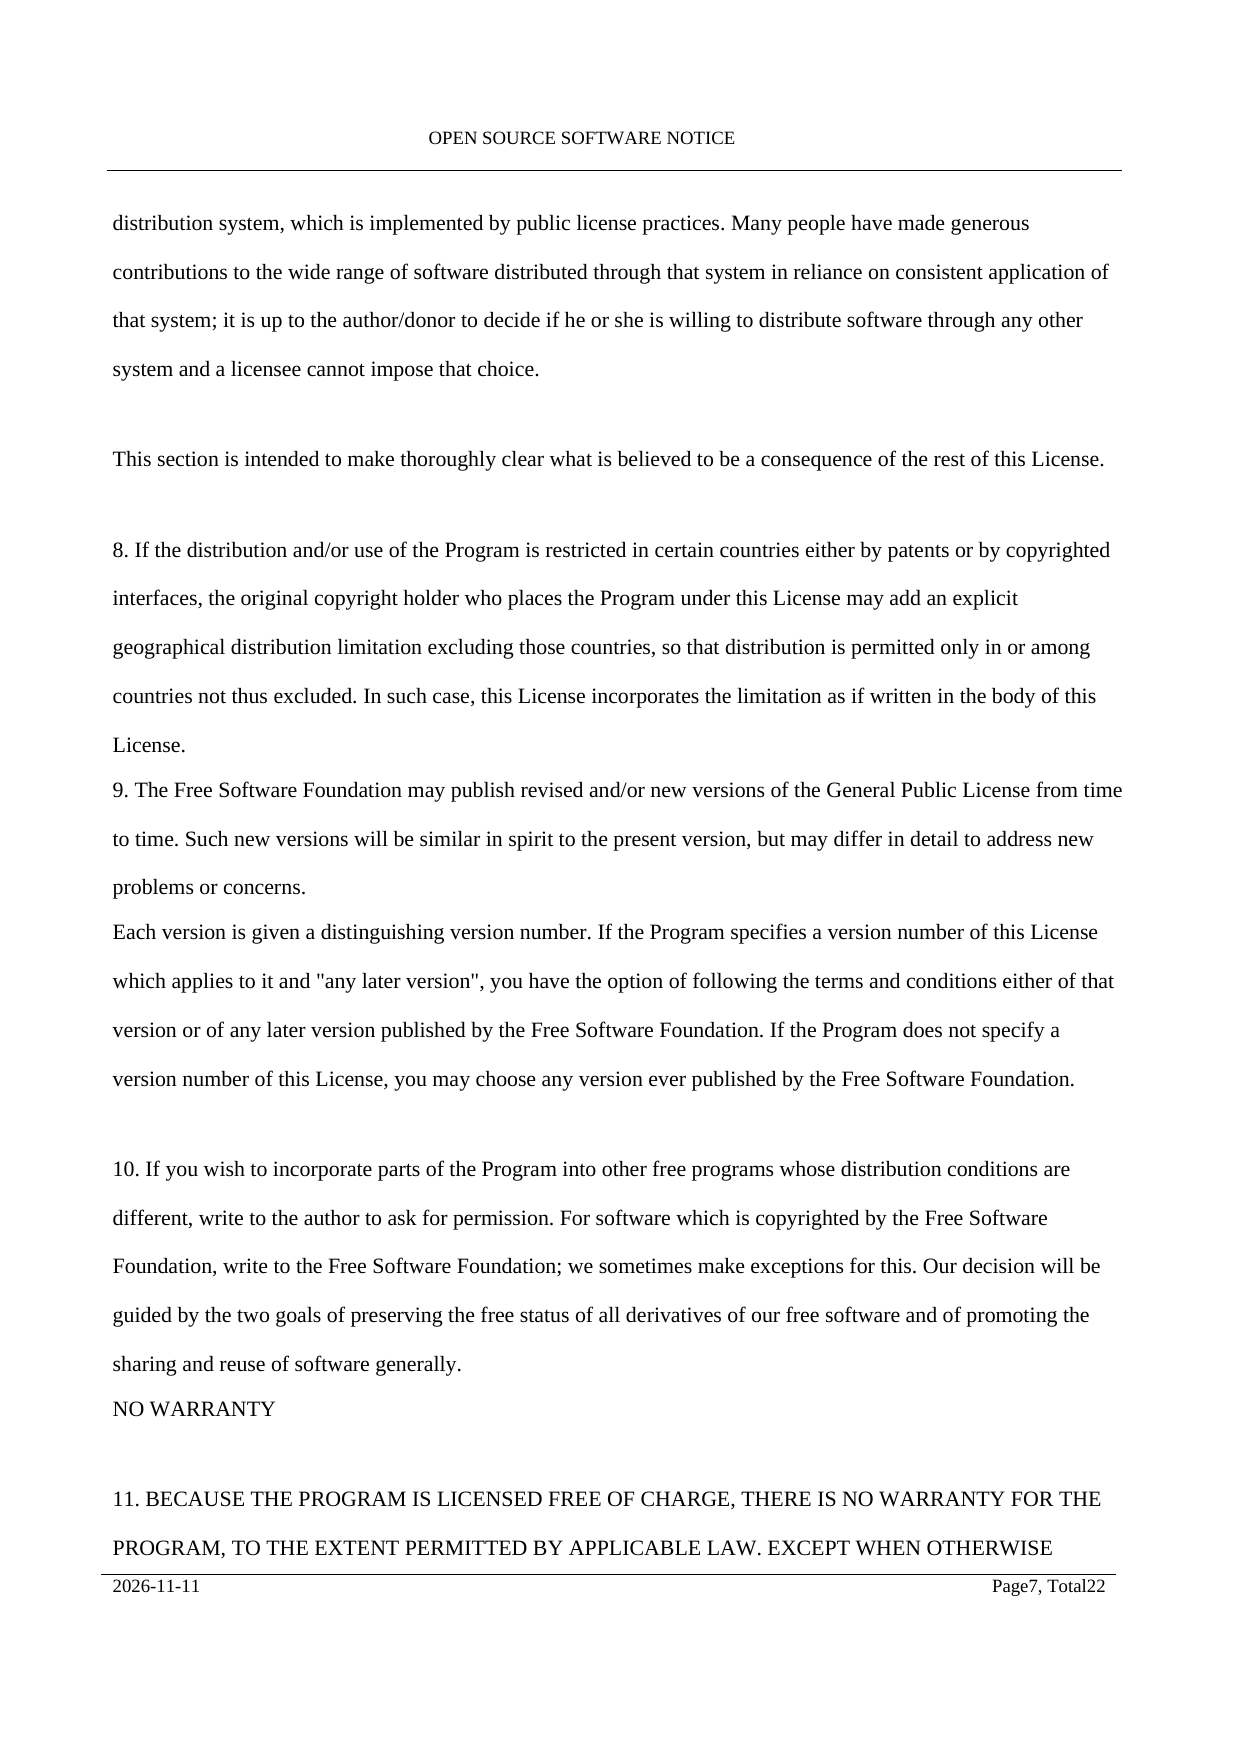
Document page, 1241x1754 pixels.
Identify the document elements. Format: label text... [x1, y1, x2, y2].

text This section is intended to make thoroughly clear what is believed to be a consequence of the rest of this License. [112, 443, 1128, 475]
text 8. If the distribution and/or use of the Program is restricted in certain countries either by patents or by copyrighted interfaces, the original copyright holder who places the Program under this License may add an explicit geographical distribution limitation excluding those countries, so that distribution is permitted only in or among countries not thus excluded. In such case, this License incorporates the limitation as if written in the body of this License. [112, 533, 1128, 761]
text Each version is given a distinguishing version number. If the Program specifies a version number of this License which applies to it and "any later version", you have the option of following the terms and conditions either of that version or of any later version published by the Free Software Foundation. If the Program does not specify a version number of this License, you may choose any version ever published by the Free Software Foundation. [112, 916, 1128, 1094]
text 9. The Free Software Foundation may publish revised and/or new versions of the General Public License from time to time. Such new versions will be similar in spirit to the present version, but may differ in detail to address new problems or concerns. [112, 773, 1128, 903]
text 10. If you wish to incorporate parts of the Program into other free programs whose distribution conditions are different, write to the author to ask for permission. For software which is copyrighted by the Free Software Foundation, write to the Free Software Foundation; we sometimes make exceptions for this. Our decision will be guided by the two goals of preserving the free status of all derivatives of our free software and of promoting the sharing and reuse of software generally. [112, 1152, 1128, 1380]
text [112, 1482, 1128, 1564]
text NO WARRANTY [112, 1392, 1128, 1425]
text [112, 206, 1128, 385]
